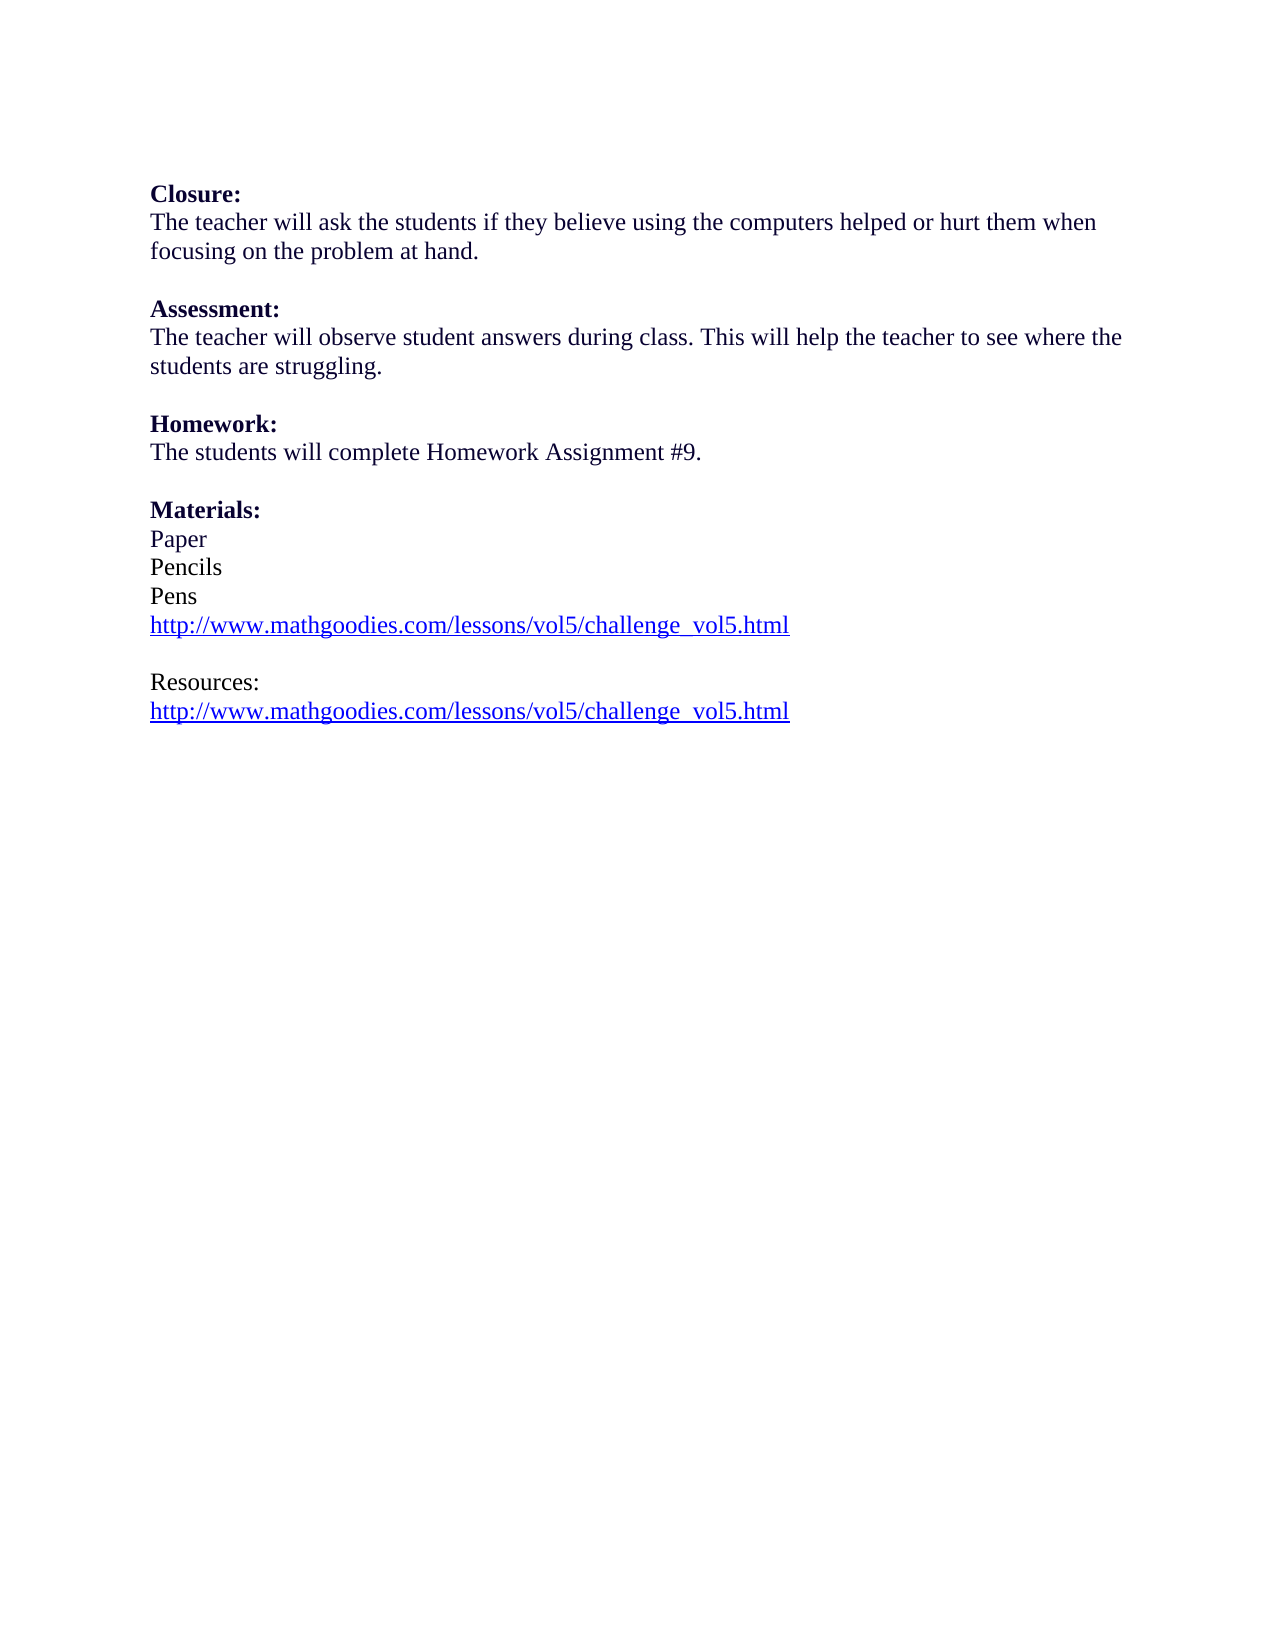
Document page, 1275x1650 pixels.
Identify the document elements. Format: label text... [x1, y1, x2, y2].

text Materials: [150, 495, 1125, 524]
text Resources: [150, 667, 1125, 696]
text The teacher will ask the students if they believe using the computers helped or hurt them when focusing on the problem at hand. [150, 207, 1125, 265]
text http://www.mathgoodies.com/lessons/vol5/challenge_vol5.html [150, 696, 1125, 725]
text The teacher will observe student answers during class. This will help the teacher to see where the students are struggling. [150, 322, 1125, 380]
text http://www.mathgoodies.com/lessons/vol5/challenge_vol5.html [150, 610, 1125, 639]
text Homework: [150, 409, 1125, 437]
text The students will complete Homework Assignment #9. [150, 437, 1125, 466]
text Pencils [150, 552, 1125, 581]
text Pens [150, 581, 1125, 610]
text Closure: [150, 179, 1125, 207]
text Assessment: [150, 294, 1125, 322]
text Paper [150, 524, 1125, 552]
